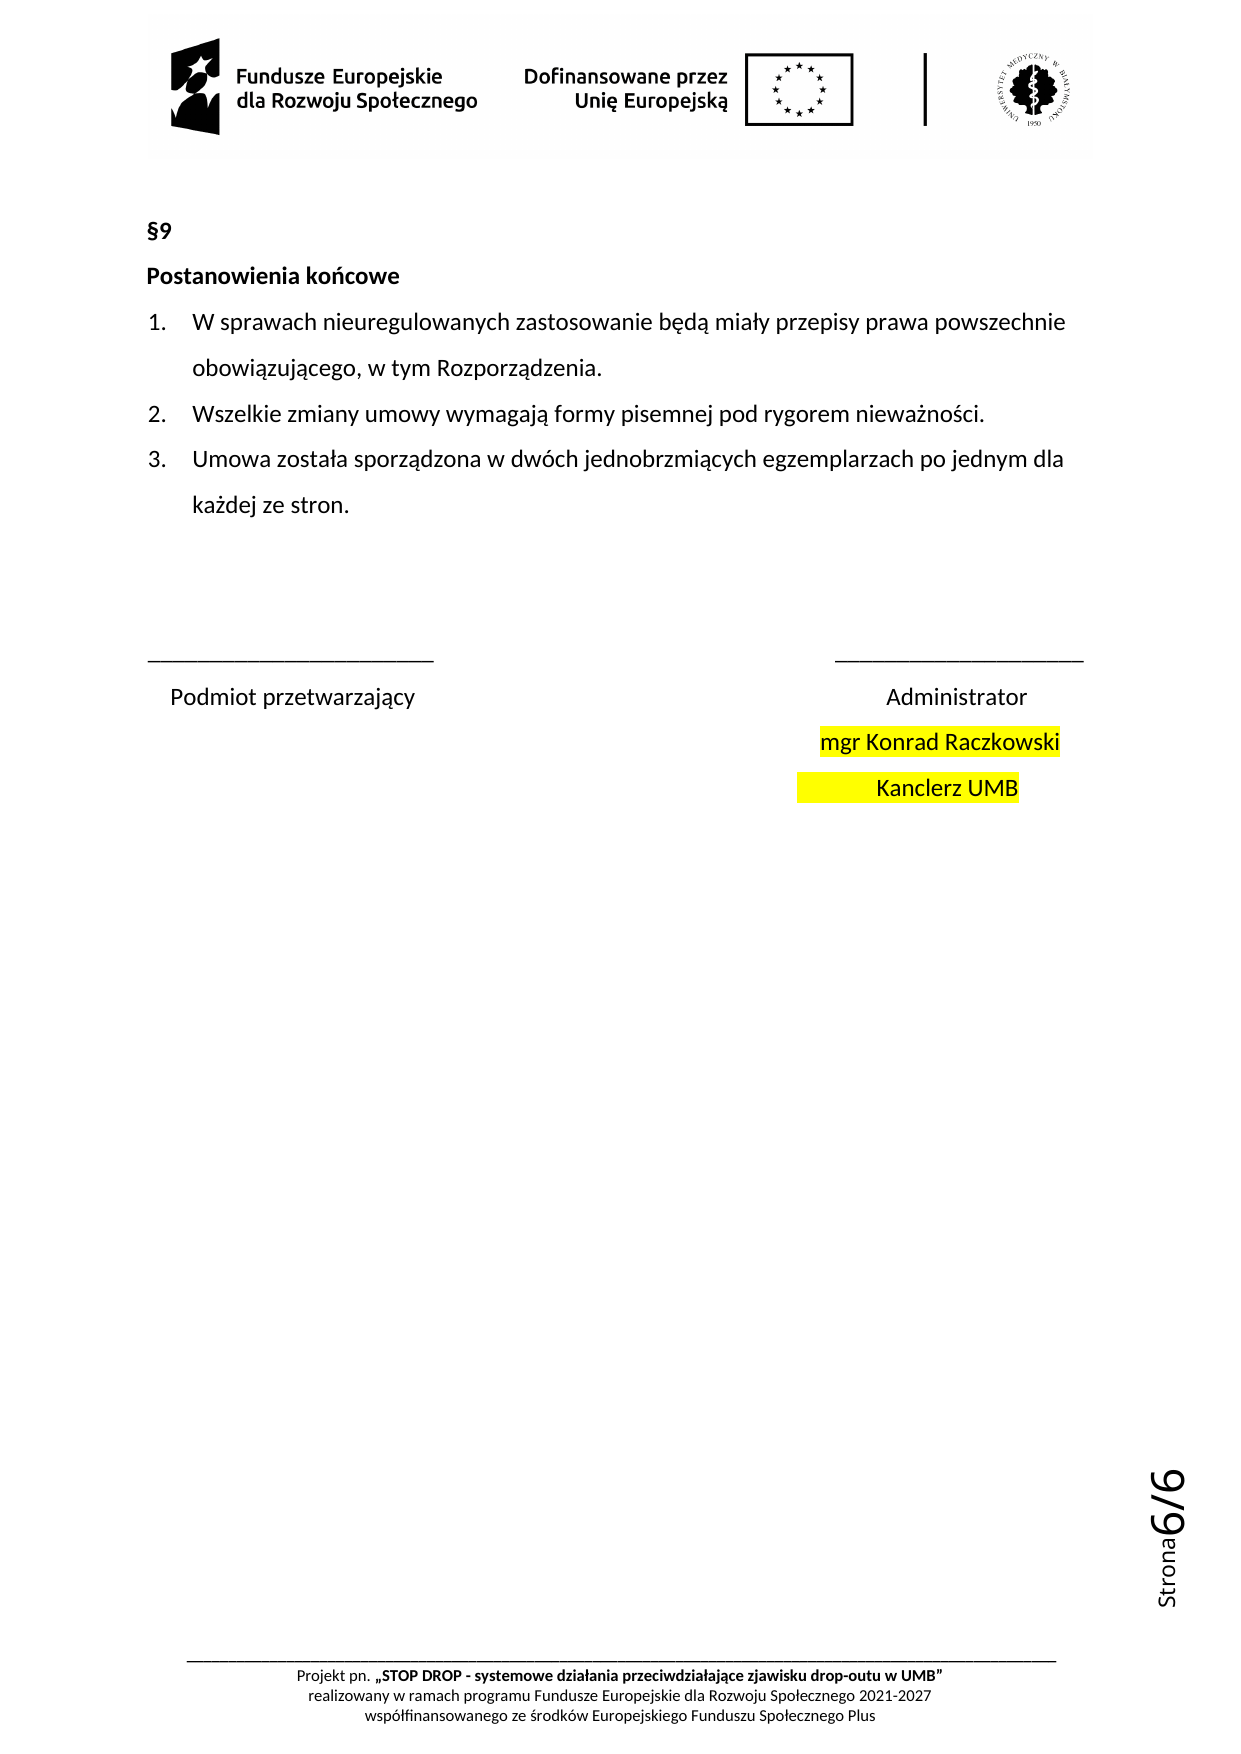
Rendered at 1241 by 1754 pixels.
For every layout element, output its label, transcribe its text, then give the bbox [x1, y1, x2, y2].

list Umowa została sporządzona w dwóch jednobrzmiących egzemplarzach po jednym dla każdej ze stron. [148, 443, 1093, 520]
text mgr Konrad Raczkowski Kanclerz UMB [797, 726, 1093, 803]
list W sprawach nieuregulowanych zastosowanie będą miały przepisy prawa powszechnie obowiązującego, w tym Rozporządzenia. [148, 306, 1093, 382]
subtitle Postanowienia końcowe [146, 261, 1093, 291]
list Wszelkie zmiany umowy wymagają formy pisemnej pod rygorem nieważności. [148, 398, 1093, 428]
text Podmiot przetwarzający Administrator [148, 681, 1093, 711]
picture [147, 14, 1093, 159]
text _______________________ ____________________ [148, 635, 1093, 665]
subtitle §9 [146, 215, 1093, 245]
